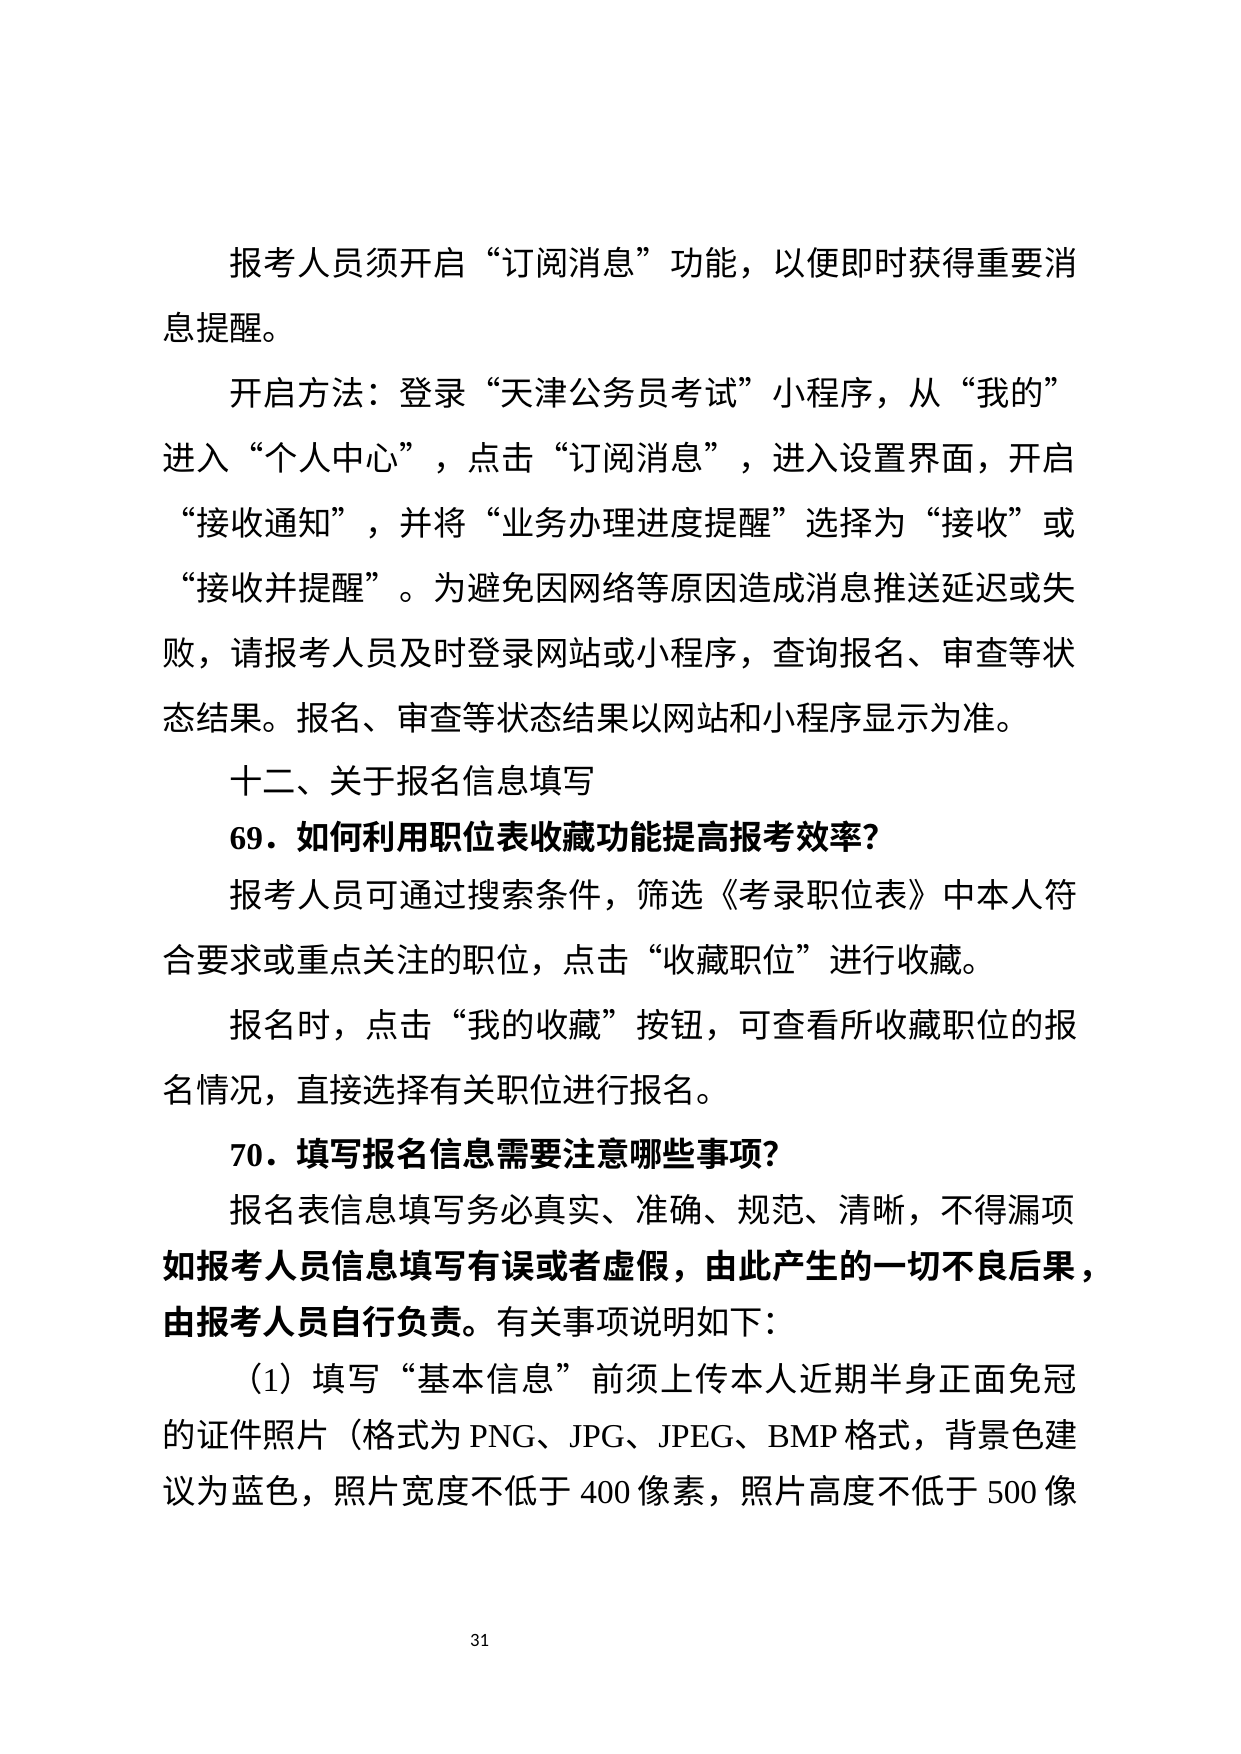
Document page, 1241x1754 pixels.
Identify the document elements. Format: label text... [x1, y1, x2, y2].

text 开启方法：登录“天津公务员考试”小程序，从“我的”进入“个人中心”，点击“订阅消息”，进入设置界面，开启“接收通知”，并将“业务办理进度提醒”选择为“接收”或“接收并提醒”。为避免因网络等原因造成消息推送延迟或失败，请报考人员及时登录网站或小程序，查询报名、审查等状态结果。报名、审查等状态结果以网站和小程序显示为准。 [162, 358, 1078, 748]
text 十二、关于报名信息填写 [162, 748, 1078, 805]
list 如何利用职位表收藏功能提高报考效率？ [162, 805, 1078, 861]
list 填写报名信息需要注意哪些事项？ [162, 1121, 1078, 1177]
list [162, 1346, 1078, 1515]
text 报名表信息填写务必真实、准确、规范、清晰，不得漏项。如报考人员信息填写有误或者虚假，由此产生的一切不良后果，由报考人员自行负责。有关事项说明如下： [162, 1177, 1078, 1346]
text 报名时，点击“我的收藏”按钮，可查看所收藏职位的报名情况，直接选择有关职位进行报名。 [162, 991, 1078, 1121]
text 报考人员须开启“订阅消息”功能，以便即时获得重要消息提醒。 [162, 228, 1078, 358]
text 报考人员可通过搜索条件，筛选《考录职位表》中本人符合要求或重点关注的职位，点击“收藏职位”进行收藏。 [162, 861, 1078, 991]
